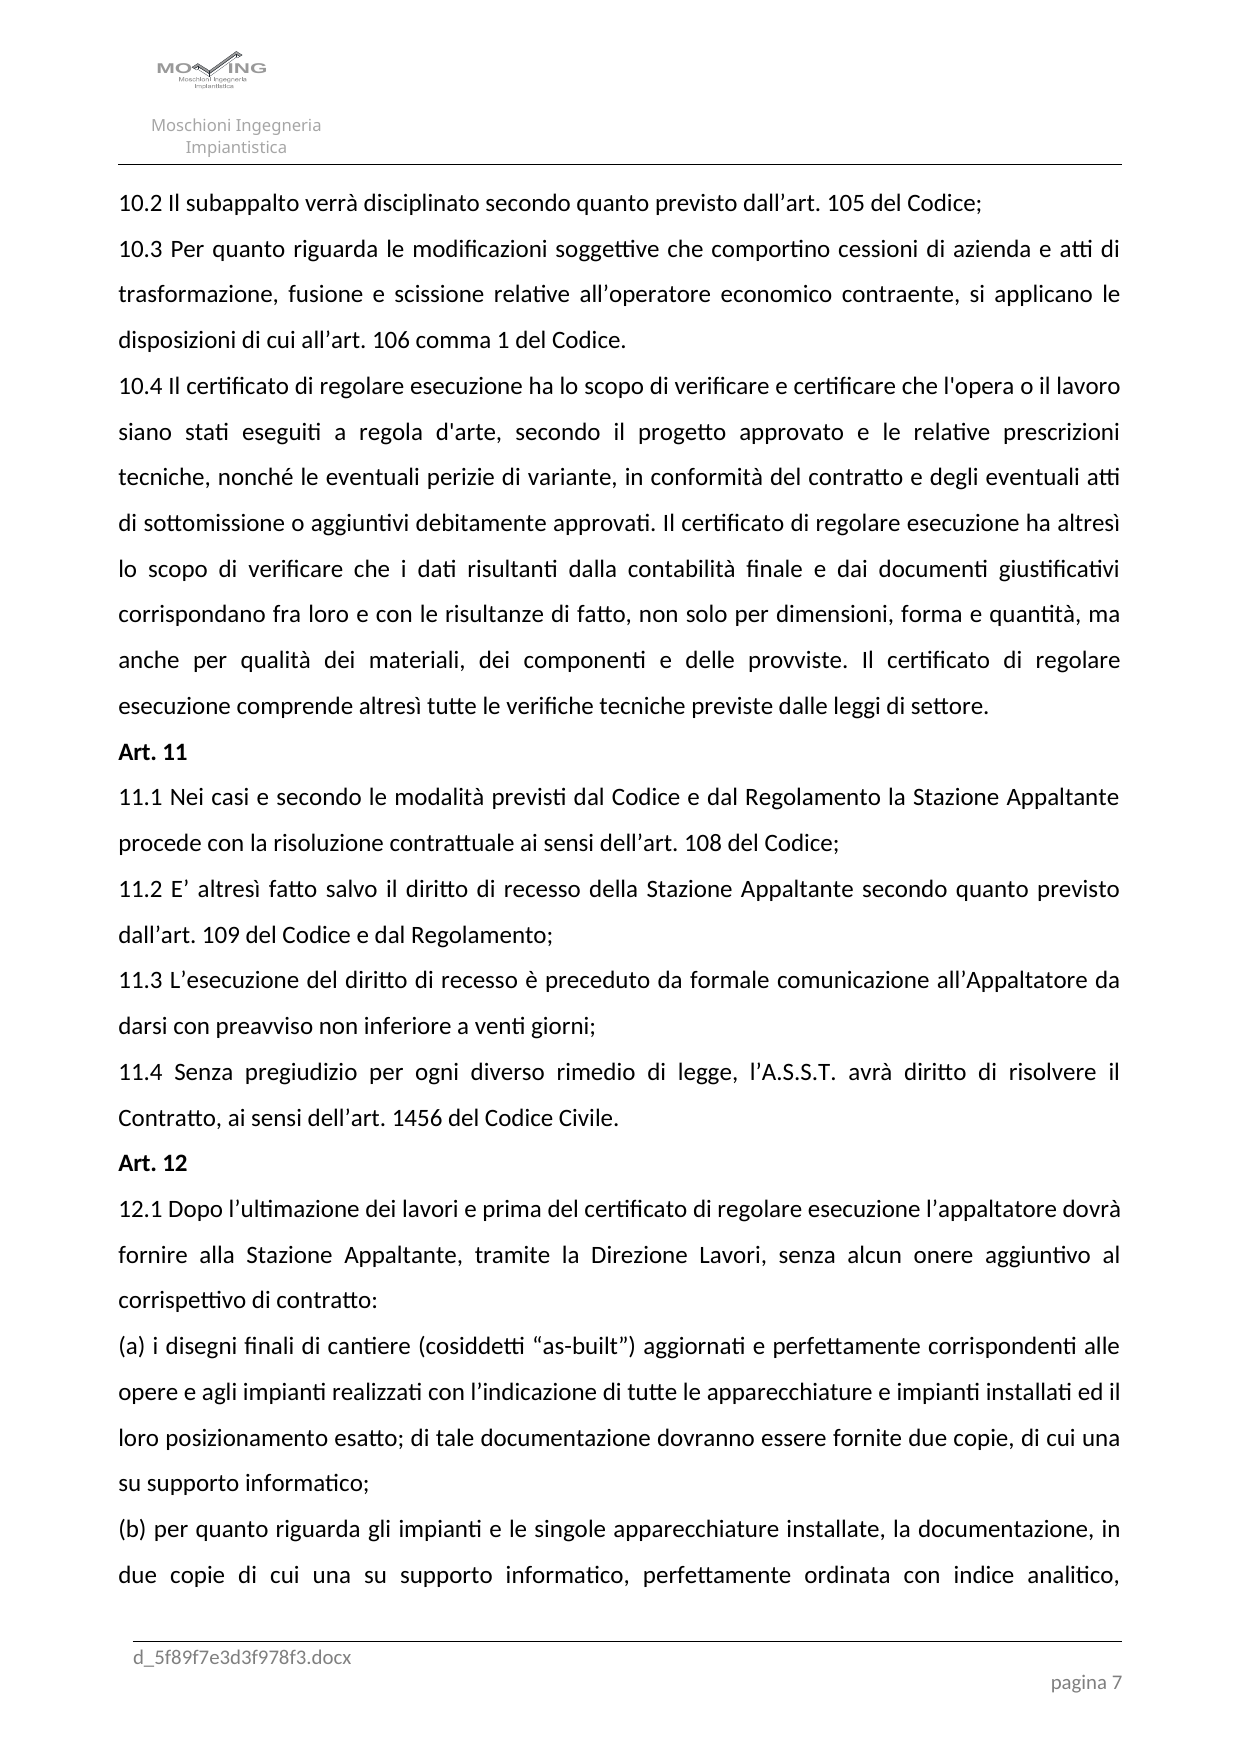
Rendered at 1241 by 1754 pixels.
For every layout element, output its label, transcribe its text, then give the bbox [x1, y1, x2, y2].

text 11.4 Senza pregiudizio per ogni diverso rimedio di legge, l’A.S.S.T. avrà diritto di risolvere il Contratto, ai sensi dell’art. 1456 del Codice Civile. [118, 1056, 1122, 1132]
text Art. 11 [118, 736, 1122, 766]
text (a) i disegni finali di cantiere (cosiddetti “as-built”) aggiornati e perfettamente corrispondenti alle opere e agli impianti realizzati con l’indicazione di tutte le apparecchiature e impianti installati ed il loro posizionamento esatto; di tale documentazione dovranno essere fornite due copie, di cui una su supporto informatico; [118, 1330, 1122, 1498]
text 10.4 Il certificato di regolare esecuzione ha lo scopo di verificare e certificare che l'opera o il lavoro siano stati eseguiti a regola d'arte, secondo il progetto approvato e le relative prescrizioni tecniche, nonché le eventuali perizie di variante, in conformità del contratto e degli eventuali atti di sottomissione o aggiuntivi debitamente approvati. Il certificato di regolare esecuzione ha altresì lo scopo di verificare che i dati risultanti dalla contabilità finale e dai documenti giustificativi corrispondano fra loro e con le risultanze di fatto, non solo per dimensioni, forma e quantità, ma anche per qualità dei materiali, dei componenti e delle provviste. Il certificato di regolare esecuzione comprende altresì tutte le verifiche tecniche previste dalle leggi di settore. [118, 370, 1122, 721]
text 11.3 L’esecuzione del diritto di recesso è preceduto da formale comunicazione all’Appaltatore da darsi con preavviso non inferiore a venti giorni; [118, 964, 1122, 1041]
text Art. 12 [118, 1147, 1122, 1178]
text 10.3 Per quanto riguarda le modificazioni soggettive che comportino cessioni di azienda e atti di trasformazione, fusione e scissione relative all’operatore economico contraente, si applicano le disposizioni di cui all’art. 106 comma 1 del Codice. [118, 233, 1122, 355]
text 11.2 E’ altresì fatto salvo il diritto di recesso della Stazione Appaltante secondo quanto previsto dall’art. 109 del Codice e dal Regolamento; [118, 873, 1122, 949]
text 12.1 Dopo l’ultimazione dei lavori e prima del certificato di regolare esecuzione l’appaltatore dovrà fornire alla Stazione Appaltante, tramite la Direzione Lavori, senza alcun onere aggiuntivo al corrispettivo di contratto: [118, 1193, 1122, 1315]
text 10.2 Il subappalto verrà disciplinato secondo quanto previsto dall’art. 105 del Codice; [118, 187, 1122, 218]
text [118, 1513, 1122, 1589]
text 11.1 Nei casi e secondo le modalità previsti dal Codice e dal Regolamento la Stazione Appaltante procede con la risoluzione contrattuale ai sensi dell’art. 108 del Codice; [118, 782, 1122, 858]
